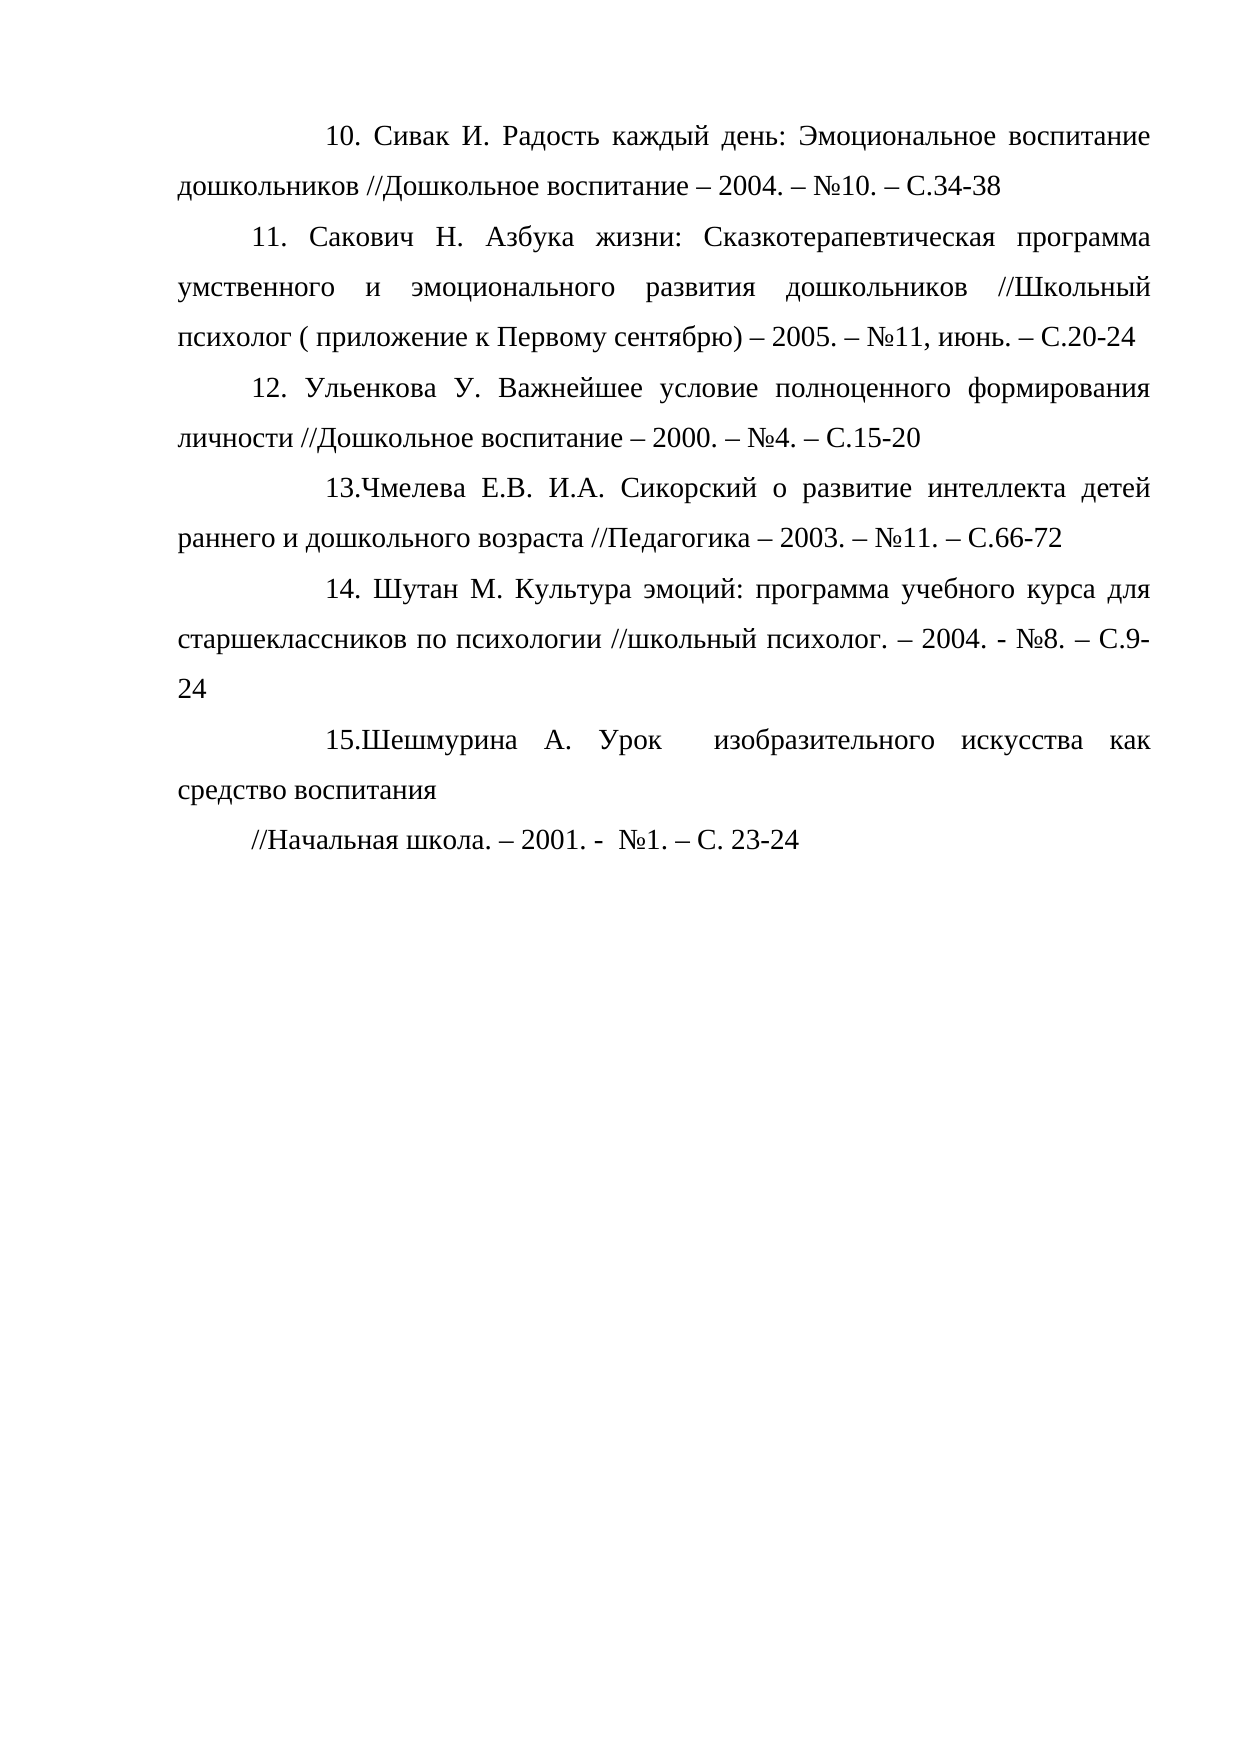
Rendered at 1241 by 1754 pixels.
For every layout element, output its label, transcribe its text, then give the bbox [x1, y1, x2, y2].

text 15.Шешмурина А. Урок изобразительного искусства как средство воспитания [177, 722, 1152, 806]
text 14. Шутан М. Культура эмоций: программа учебного курса для старшеклассников по психологии //школьный психолог. – 2004. - №8. – С.9-24 [177, 571, 1152, 705]
text 13.Чмелева Е.В. И.А. Сикорский о развитие интеллекта детей раннего и дошкольного возраста //Педагогика – 2003. – №11. – С.66-72 [177, 470, 1152, 554]
text 11. Сакович Н. Азбука жизни: Сказкотерапевтическая программа умственного и эмоционального развития дошкольников //Школьный психолог ( приложение к Первому сентябрю) – 2005. – №11, июнь. – С.20-24 [177, 219, 1152, 353]
text //Начальная школа. – 2001. - №1. – С. 23-24 [177, 822, 1152, 856]
text 12. Ульенкова У. Важнейшее условие полноценного формирования личности //Дошкольное воспитание – 2000. – №4. – С.15-20 [177, 370, 1152, 453]
text 10. Сивак И. Радость каждый день: Эмоциональное воспитание дошкольников //Дошкольное воспитание – 2004. – №10. – С.34-38 [177, 118, 1152, 202]
